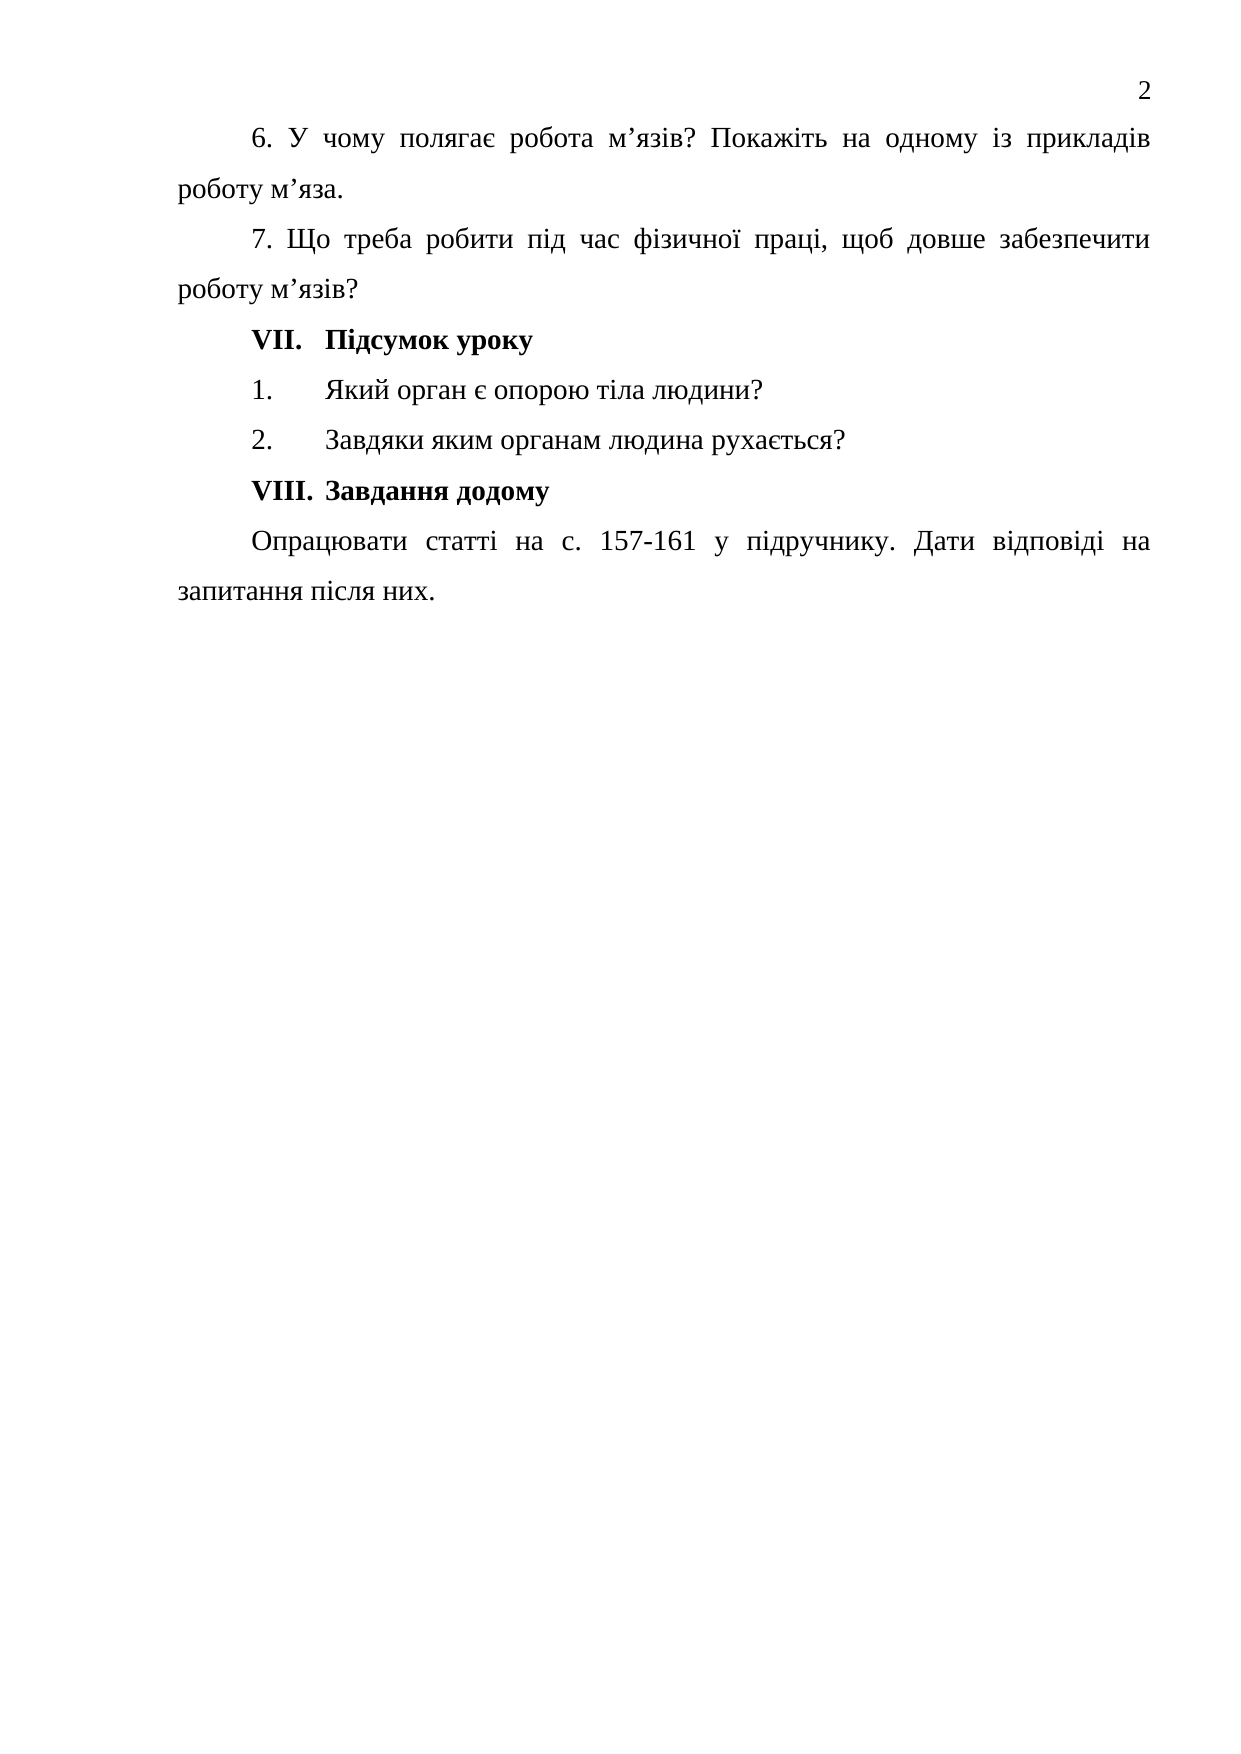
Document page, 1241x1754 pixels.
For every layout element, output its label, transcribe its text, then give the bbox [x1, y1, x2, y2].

list Завдяки яким органам людина рухається? [177, 422, 1152, 456]
list Який орган є опорою тіла людини? [177, 372, 1152, 406]
text Опрацювати статті на с. 157-161 у підручнику. Дати відповіді на запитання після них. [177, 523, 1152, 607]
text VII. Підсумок уроку [177, 322, 1152, 355]
text 7. Що треба робити під час фізичної праці, щоб довше забезпечити роботу м’язів? [177, 221, 1152, 305]
text VIII. Завдання додому [177, 473, 1152, 506]
text 6. У чому полягає робота м’язів? Покажіть на одному із прикладів роботу м’яза. [177, 121, 1152, 204]
